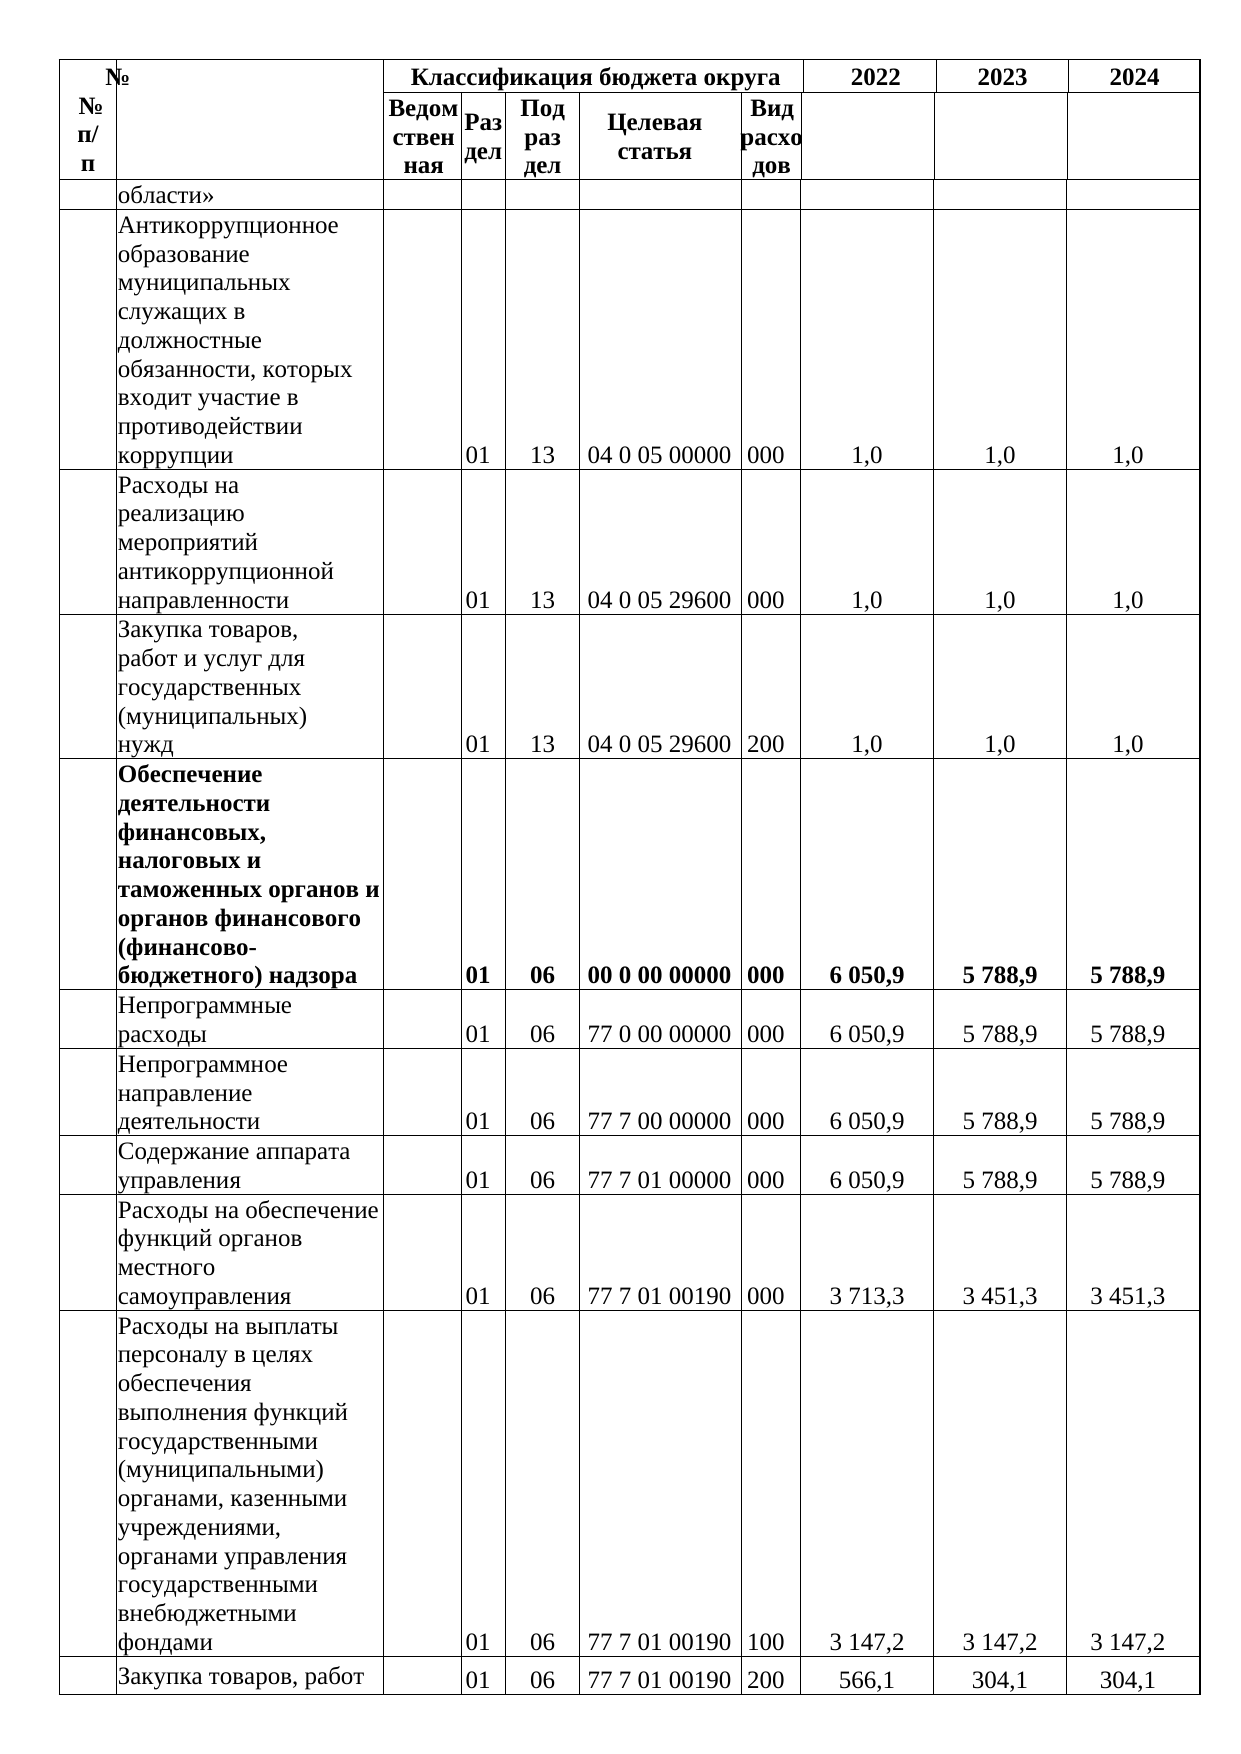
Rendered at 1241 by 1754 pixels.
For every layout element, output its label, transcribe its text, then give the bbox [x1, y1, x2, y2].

table_cell Раз дел [462, 93, 505, 179]
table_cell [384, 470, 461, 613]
table_cell [802, 93, 934, 179]
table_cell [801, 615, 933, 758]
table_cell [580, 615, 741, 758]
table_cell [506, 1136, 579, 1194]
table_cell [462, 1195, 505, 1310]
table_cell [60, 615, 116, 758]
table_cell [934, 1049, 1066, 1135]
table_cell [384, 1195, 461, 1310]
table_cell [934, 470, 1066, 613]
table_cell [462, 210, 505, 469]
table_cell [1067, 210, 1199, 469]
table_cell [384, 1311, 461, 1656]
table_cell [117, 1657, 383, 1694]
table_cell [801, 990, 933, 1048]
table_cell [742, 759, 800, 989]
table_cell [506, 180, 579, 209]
table_cell Целевая статья [580, 93, 741, 179]
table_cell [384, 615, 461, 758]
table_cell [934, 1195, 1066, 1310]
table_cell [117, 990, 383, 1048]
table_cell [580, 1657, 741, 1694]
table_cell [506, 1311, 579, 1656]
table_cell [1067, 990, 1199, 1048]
table_cell [1068, 93, 1199, 179]
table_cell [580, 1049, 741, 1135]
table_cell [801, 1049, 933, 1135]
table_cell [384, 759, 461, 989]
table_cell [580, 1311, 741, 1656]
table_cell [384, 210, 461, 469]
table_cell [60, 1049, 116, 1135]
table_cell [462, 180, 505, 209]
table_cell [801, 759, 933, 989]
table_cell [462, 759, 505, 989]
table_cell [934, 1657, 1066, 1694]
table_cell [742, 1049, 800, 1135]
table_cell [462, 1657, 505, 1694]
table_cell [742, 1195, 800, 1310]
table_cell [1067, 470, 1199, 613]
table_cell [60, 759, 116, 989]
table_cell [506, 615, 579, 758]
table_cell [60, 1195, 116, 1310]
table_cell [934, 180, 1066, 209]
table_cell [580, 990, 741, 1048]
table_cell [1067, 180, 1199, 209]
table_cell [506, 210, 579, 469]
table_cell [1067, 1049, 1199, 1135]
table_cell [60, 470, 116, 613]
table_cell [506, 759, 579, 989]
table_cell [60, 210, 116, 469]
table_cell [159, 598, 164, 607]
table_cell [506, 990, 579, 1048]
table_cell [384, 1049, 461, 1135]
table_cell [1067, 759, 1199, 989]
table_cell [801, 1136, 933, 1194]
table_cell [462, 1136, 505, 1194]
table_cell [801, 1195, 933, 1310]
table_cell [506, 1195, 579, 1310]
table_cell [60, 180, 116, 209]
table_cell Вид расхо дов [742, 93, 801, 179]
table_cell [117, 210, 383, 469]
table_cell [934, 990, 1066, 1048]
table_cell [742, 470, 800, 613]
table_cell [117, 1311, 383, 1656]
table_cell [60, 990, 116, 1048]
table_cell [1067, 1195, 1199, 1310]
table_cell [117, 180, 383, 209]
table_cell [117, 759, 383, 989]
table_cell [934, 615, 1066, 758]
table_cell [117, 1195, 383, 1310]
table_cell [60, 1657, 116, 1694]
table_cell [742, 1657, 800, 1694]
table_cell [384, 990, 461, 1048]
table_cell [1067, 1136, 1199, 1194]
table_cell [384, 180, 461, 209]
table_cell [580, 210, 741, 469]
table_header Классификация бюджета округа [384, 60, 803, 92]
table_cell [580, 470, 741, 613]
table_cell Под раз дел [506, 93, 579, 179]
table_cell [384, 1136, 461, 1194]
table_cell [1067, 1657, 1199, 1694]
table_cell [935, 93, 1067, 179]
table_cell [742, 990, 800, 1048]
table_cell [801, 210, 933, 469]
table_header 2022 [804, 60, 936, 92]
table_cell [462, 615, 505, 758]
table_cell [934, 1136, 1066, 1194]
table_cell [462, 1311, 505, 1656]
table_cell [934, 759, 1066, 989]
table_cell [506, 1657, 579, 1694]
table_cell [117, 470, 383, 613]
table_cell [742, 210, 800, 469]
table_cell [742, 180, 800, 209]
table_header 2024 [1069, 60, 1199, 92]
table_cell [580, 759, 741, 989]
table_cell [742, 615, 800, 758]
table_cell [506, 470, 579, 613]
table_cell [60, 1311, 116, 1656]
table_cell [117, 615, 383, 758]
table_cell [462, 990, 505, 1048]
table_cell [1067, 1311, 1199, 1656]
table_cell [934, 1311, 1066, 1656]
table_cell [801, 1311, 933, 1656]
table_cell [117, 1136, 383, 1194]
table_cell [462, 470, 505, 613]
table_header 2023 [937, 60, 1068, 92]
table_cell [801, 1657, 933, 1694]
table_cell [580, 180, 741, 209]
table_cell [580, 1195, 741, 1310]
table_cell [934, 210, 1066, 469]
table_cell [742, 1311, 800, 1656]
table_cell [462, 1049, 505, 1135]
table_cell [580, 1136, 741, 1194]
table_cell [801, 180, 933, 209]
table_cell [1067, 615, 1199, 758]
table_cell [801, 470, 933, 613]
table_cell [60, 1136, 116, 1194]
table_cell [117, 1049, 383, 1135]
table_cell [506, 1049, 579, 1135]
table_header [117, 60, 383, 179]
table_header № №п/п [60, 60, 116, 179]
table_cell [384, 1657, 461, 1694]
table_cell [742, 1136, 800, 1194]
table_cell Ведом ствен ная [384, 93, 461, 179]
